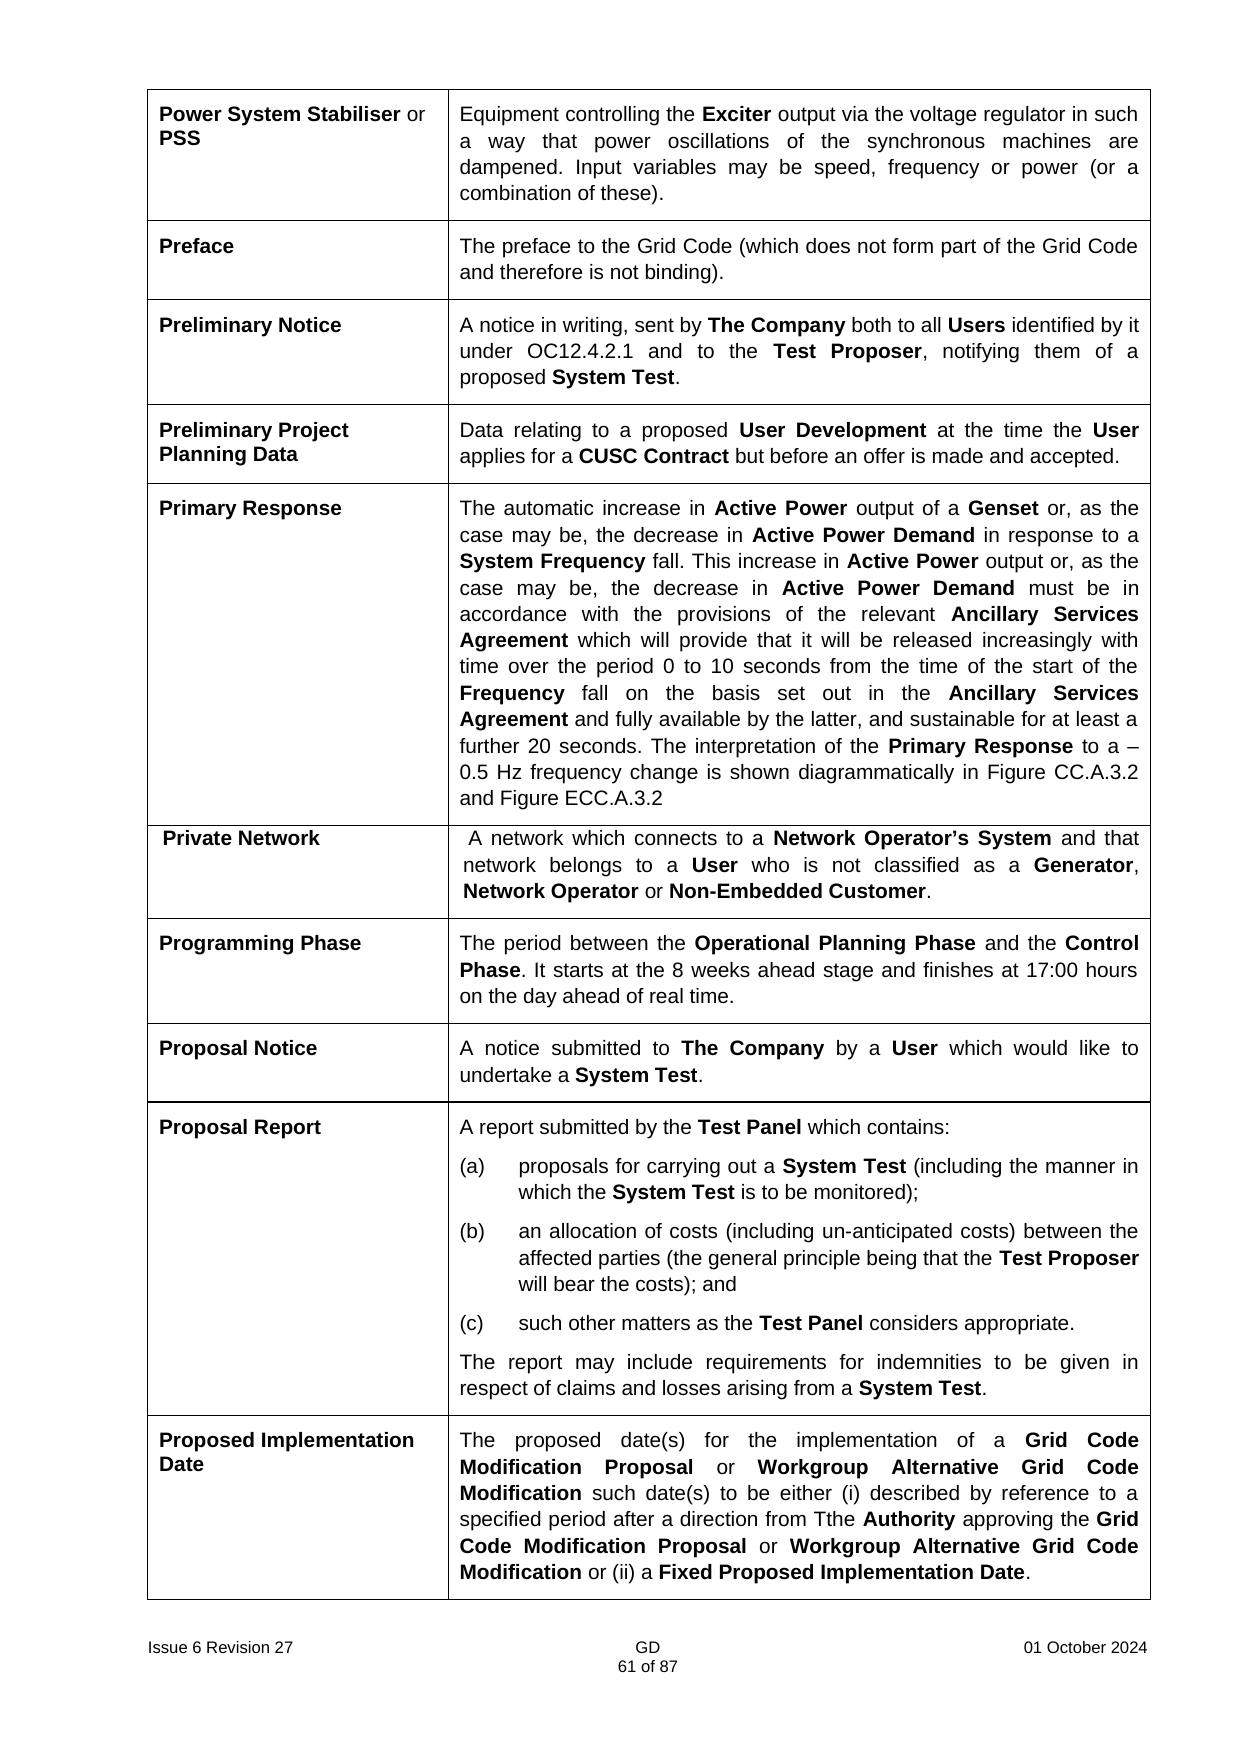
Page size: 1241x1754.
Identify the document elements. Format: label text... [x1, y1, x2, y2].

table_cell Preface [148, 221, 448, 299]
table_cell A report submitted by the Test Panel which contains: (a) proposals for carrying out a System Test (including the manner in which the System Test is to be monitored); (b) an allocation of costs (including un-anticipated costs) between the affected parties (the general principle being that the Test Proposer will bear the costs); and (c) such other matters as the Test Panel considers appropriate. The report may include requirements for indemnities to be given in respect of claims and losses arising from a System Test. [449, 1103, 1150, 1415]
table_cell Preliminary Notice [148, 300, 448, 404]
table_cell Data relating to a proposed User Development at the time the User applies for a CUSC Contract but before an offer is made and accepted. [449, 405, 1150, 483]
table_cell Proposal Report [148, 1103, 448, 1415]
table_cell The preface to the Grid Code (which does not form part of the Grid Code and therefore is not binding). [449, 221, 1150, 299]
table_cell The period between the Operational Planning Phase and the Control Phase. It starts at the 8 weeks ahead stage and finishes at 17:00 on the day ahead of real time. [449, 919, 1150, 1023]
table_cell A network which connects to a Network Operator’s System and that network belongs to a User who is not classified as a Generator, Network Operator or Non-Embedded Customer. [449, 826, 1150, 918]
table_cell The proposed date(s) for the implementation of a Grid Code Modification Proposal or Workgroup Alternative Grid Code Modification such date(s) to be either (i) described by reference to a specified period after a direction from he Authority approving the Grid Code Modification Proposal or Workgroup Alternative Grid Code Modification or (ii) a Fixed Proposed Implementation Date. [449, 1416, 1150, 1599]
table_cell Preliminary Project Planning Data [148, 405, 448, 483]
table_cell The automatic increase in Active Power output of a Genset or, as the case may be, the decrease in Active Power Demand in response to a System Frequency fall. This increase in Active Power output or, as the case may be, the decrease in Active Power Demand must be in accordance with the provisions of the relevant Ancillary Services Agreement which will provide that it will be released increasingly with time over the period 0 to 10 seconds from the time of the start of the Frequency fall on the basis set out in the Ancillary Services Agreement and fully available by the latter, and sustainable for at least a further 20 seconds. The interpretation of the Primary Response to a – 0.5 Hz frequency change is shown diagrammatically in Figure CC.A.3.2 and Figure ECC.A.3.2 [449, 484, 1150, 825]
table_cell Primary Response [148, 484, 448, 825]
table_cell Power System Stabiliser or PSS [148, 90, 448, 220]
table_cell A notice submitted to The Company by a User which would like to undertake a System Test. [449, 1024, 1150, 1101]
table_cell Equipment controlling the Exciter output via the voltage regulator in such a way that power oscillations of the synchronous machines are dampened. Input variables may be speed, frequency or power (or a combination of these). [449, 90, 1150, 220]
table_cell A notice in writing, sent by The Company both to all Users identified by it under OC12.4.2.1 and to the Test Proposer, notifying them of a proposed System Test. [449, 300, 1150, 404]
table_cell Private Network [148, 826, 448, 918]
table_cell Proposal Notice [148, 1024, 448, 1101]
table_cell Programming Phase [148, 919, 448, 1023]
table_cell Proposed Implementation Date [148, 1416, 448, 1599]
